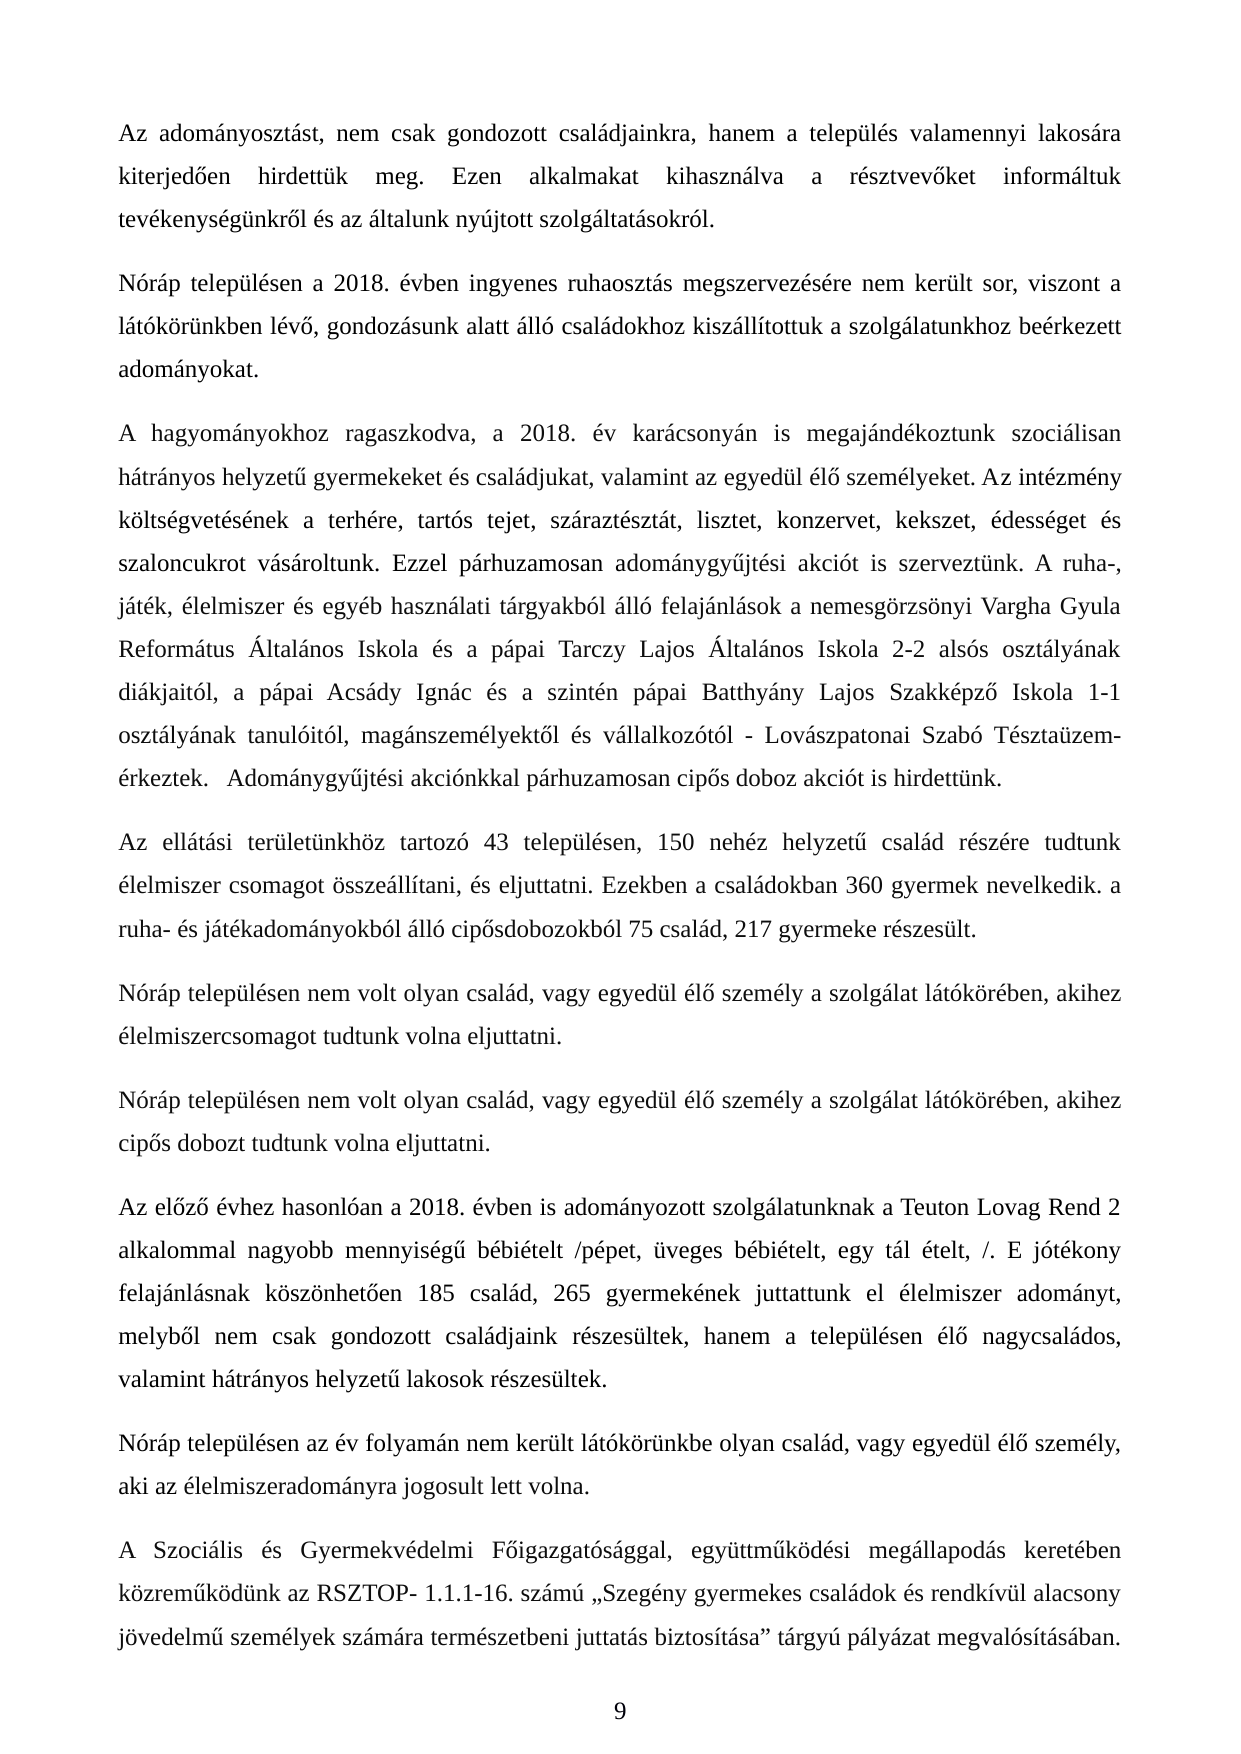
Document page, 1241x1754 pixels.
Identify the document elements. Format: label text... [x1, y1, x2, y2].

text Nóráp településen a 2018. évben ingyenes ruhaosztás megszervezésére nem került sor, viszont a látókörünkben lévő, gondozásunk alatt álló családokhoz kiszállítottuk a szolgálatunkhoz beérkezett adományokat. [118, 268, 1122, 383]
text Nóráp településen nem volt olyan család, vagy egyedül élő személy a szolgálat látókörében, akihez cipős dobozt tudtunk volna eljuttatni. [118, 1085, 1122, 1157]
text Az ellátási területünkhöz tartozó 43 településen, 150 nehéz helyzetű család részére tudtunk élelmiszer csomagot összeállítani, és eljuttatni. Ezekben a családokban 360 gyermek nevelkedik. a ruha- és játékadományokból álló cipősdobozokból 75 család, 217 gyermeke részesült. [118, 827, 1122, 942]
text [118, 1535, 1122, 1650]
text Az előző évhez hasonlóan a 2018. évben is adományozott szolgálatunknak a Teuton Lovag Rend 2 alkalommal nagyobb mennyiségű bébiételt /pépet, üveges bébiételt, egy tál ételt, /. E jótékony felajánlásnak köszönhetően 185 család, 265 gyermekének juttattunk el élelmiszer adományt, melyből nem csak gondozott családjaink részesültek, hanem a településen élő nagycsaládos, valamint hátrányos helyzetű lakosok részesültek. [118, 1192, 1122, 1393]
text Nóráp településen az év folyamán nem került látókörünkbe olyan család, vagy egyedül élő személy, aki az élelmiszeradományra jogosult lett volna. [118, 1428, 1122, 1500]
text A hagyományokhoz ragaszkodva, a 2018. év karácsonyán is megajándékoztunk szociálisan hátrányos helyzetű gyermekeket és családjukat, valamint az egyedül élő személyeket. Az intézmény költségvetésének a terhére, tartós tejet, száraztésztát, lisztet, konzervet, kekszet, édességet és szaloncukrot vásároltunk. Ezzel párhuzamosan adománygyűjtési akciót is szerveztünk. A ruha-, játék, élelmiszer és egyéb használati tárgyakból álló felajánlások a nemesgörzsönyi Vargha Gyula Református Általános Iskola és a pápai Tarczy Lajos Általános Iskola 2-2 alsós osztályának diákjaitól, a pápai Acsády Ignác és a szintén pápai Batthyány Lajos Szakképző Iskola 1-1 osztályának tanulóitól, magánszemélyektől és vállalkozótól - Lovászpatonai Szabó Tésztaüzem- érkeztek. Adománygyűjtési akciónkkal párhuzamosan cipős doboz akciót is hirdettünk. [118, 418, 1122, 792]
text Nóráp településen nem volt olyan család, vagy egyedül élő személy a szolgálat látókörében, akihez élelmiszercsomagot tudtunk volna eljuttatni. [118, 978, 1122, 1049]
text Az adományosztást, nem csak gondozott családjainkra, hanem a település valamennyi lakosára kiterjedően hirdettük meg. Ezen alkalmakat kihasználva a résztvevőket informáltuk tevékenységünkről és az általunk nyújtott szolgáltatásokról. [118, 118, 1122, 233]
